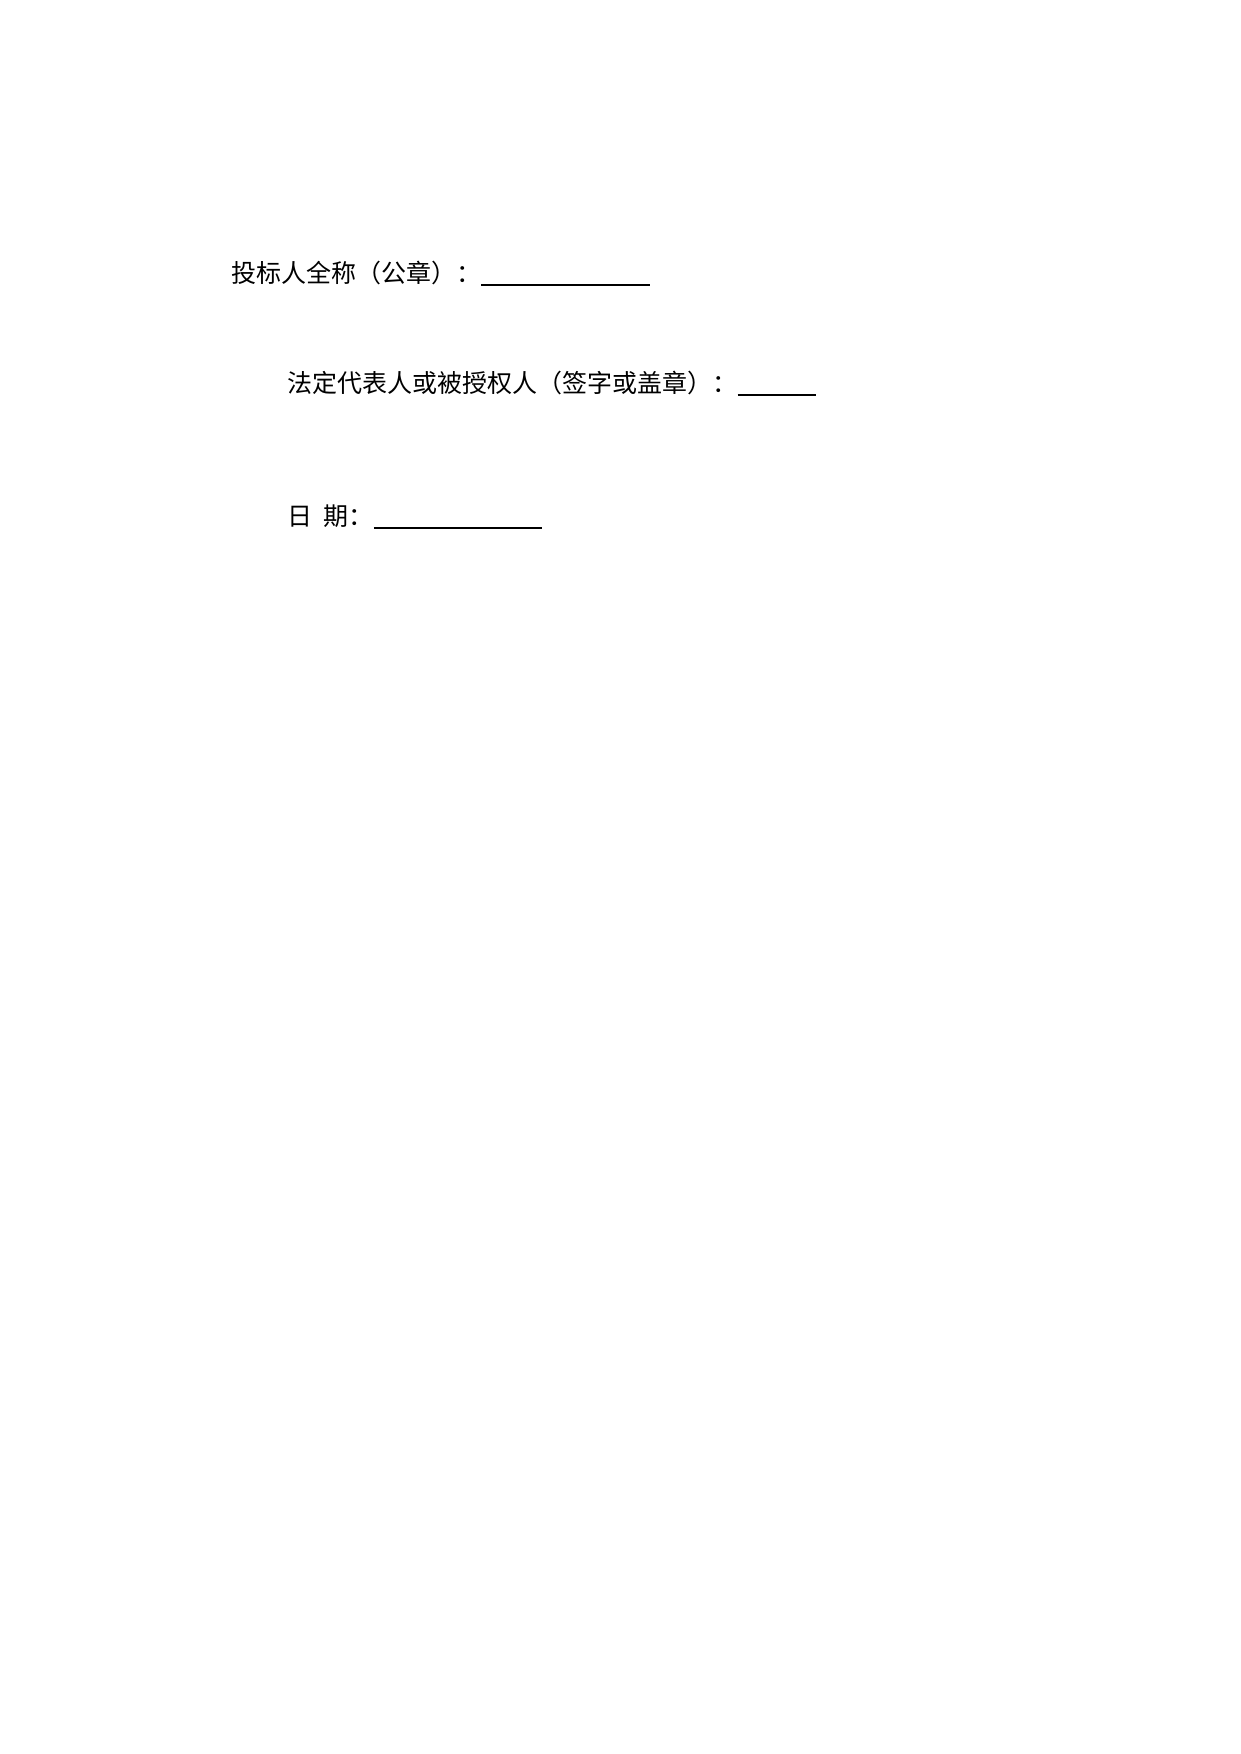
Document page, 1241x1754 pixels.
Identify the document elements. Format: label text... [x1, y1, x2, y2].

text 法定代表人或被授权人（签字或盖章）： [187, 349, 1053, 414]
text 日 期： [187, 482, 903, 547]
text 投标人全称（公章）： [173, 239, 1053, 304]
